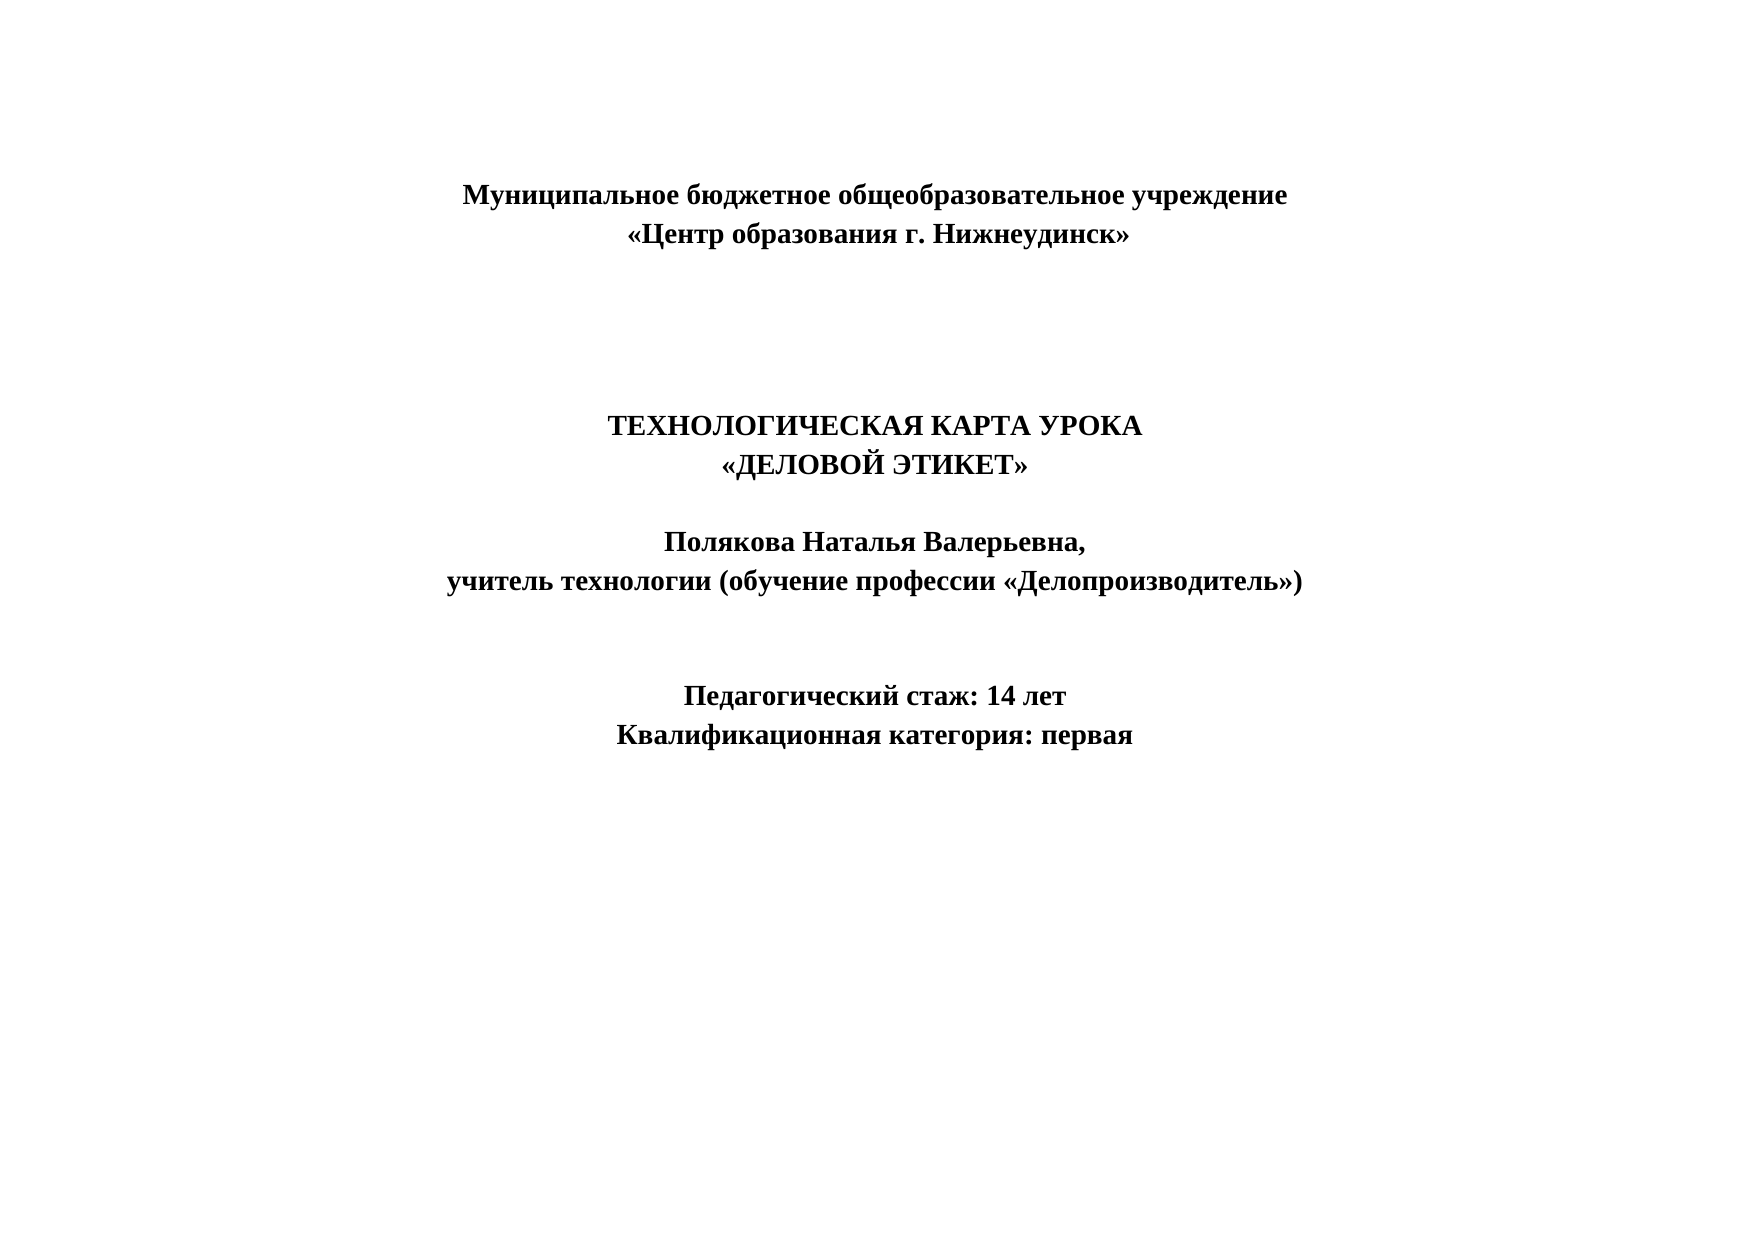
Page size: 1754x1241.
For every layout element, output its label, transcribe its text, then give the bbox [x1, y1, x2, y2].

text Квалификационная категория: первая [118, 717, 1632, 750]
text Полякова Наталья Валерьевна, [118, 524, 1632, 558]
text ТЕХНОЛОГИЧЕСКАЯ КАРТА УРОКА [118, 408, 1632, 442]
text учитель технологии (обучение профессии «Делопроизводитель») [118, 563, 1632, 596]
text «Центр образования г. Нижнеудинск» [118, 216, 1632, 249]
text «ДЕЛОВОЙ ЭТИКЕТ» [118, 447, 1632, 481]
text Педагогический стаж: 14 лет [118, 678, 1632, 712]
text Муниципальное бюджетное общеобразовательное учреждение [118, 177, 1632, 211]
